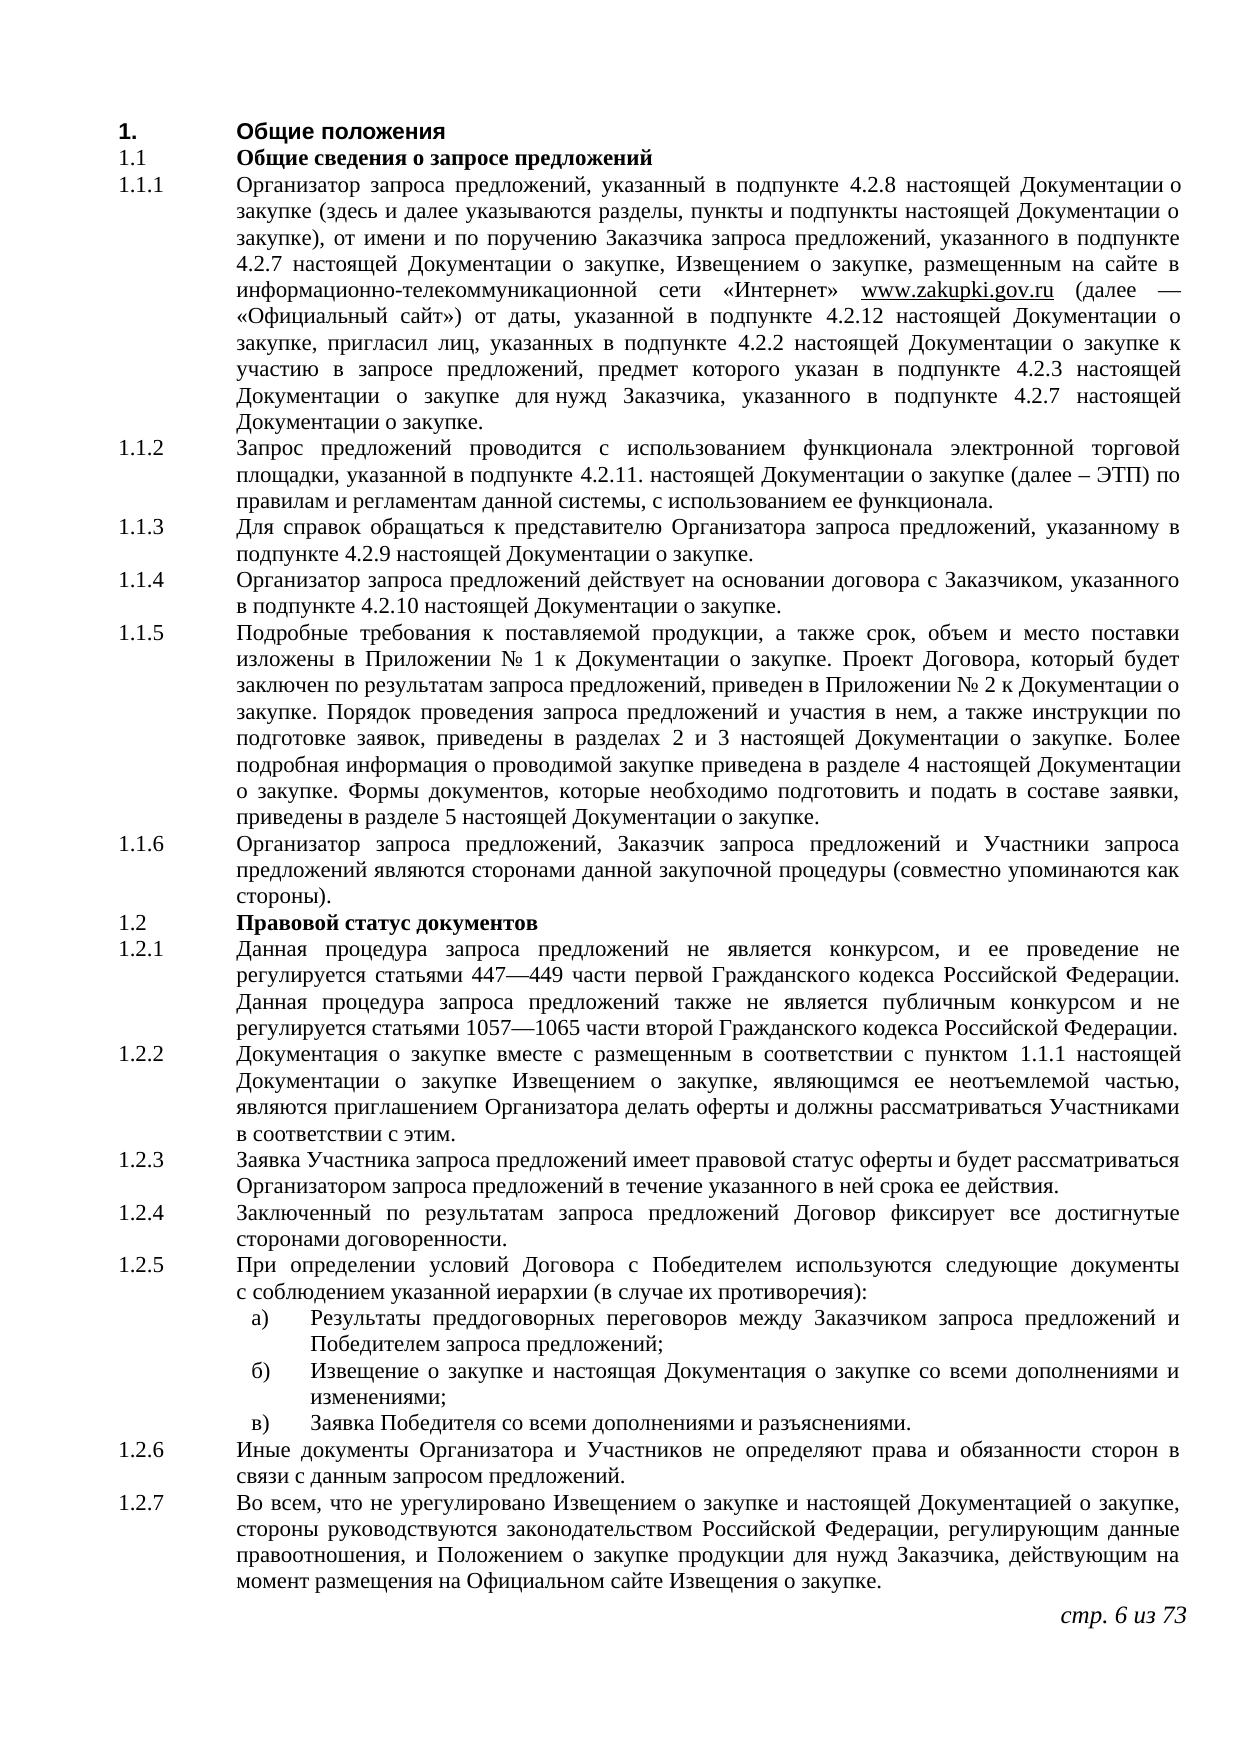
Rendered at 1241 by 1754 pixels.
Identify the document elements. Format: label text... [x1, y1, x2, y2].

list Подробные требования к поставляемой продукции, а также срок, объем и место поставки изложены в Приложении № 1 к Документации о закупке. Проект Договора, который будет заключен по результатам запроса предложений, приведен в Приложении № 2 к Документации о закупке. Порядок проведения запроса предложений и участия в нем, а также инструкции по подготовке заявок, приведены в разделах 2 и 3 настоящей Документации о закупке. Более подробная информация о проводимой закупке приведена в разделе 4 настоящей Документации о закупке. Формы документов, которые необходимо подготовить и подать в составе заявки, приведены в разделе 5 настоящей Документации о закупке. [118, 619, 1181, 830]
text Для справок обращаться к представителю Организатора запроса предложений, указанному в подпункте 4.2.9 настоящей Документации о закупке. [118, 513, 1181, 566]
list Заявка Победителя со всеми дополнениями и разъяснениями. [251, 1409, 1181, 1436]
subtitle Общие положения [118, 118, 1181, 144]
text Организатор запроса предложений, Заказчик запроса предложений и Участники запроса предложений являются сторонами данной закупочной процедуры (совместно упоминаются как стороны). [118, 830, 1181, 909]
list Заявка Участника запроса предложений имеет правовой статус оферты и будет рассматриваться Организатором запроса предложений в течение указанного в ней срока ее действия. [118, 1146, 1181, 1199]
text Запрос предложений проводится с использованием функционала электронной торговой площадки, указанной в подпункте 4.2.11. настоящей Документации о закупке (далее – ЭТП) по правилам и регламентам данной системы, с использованием ее функционала. [118, 434, 1181, 513]
subtitle Общие сведения о запросе предложений [118, 144, 1181, 171]
list Данная процедура запроса предложений не является конкурсом, и ее проведение не регулируется статьями 447—449 части первой Гражданского кодекса Российской Федерации. Данная процедура запроса предложений также не является публичным конкурсом и не регулируется статьями 1057—1065 части второй Гражданского кодекса Российской Федерации. [118, 935, 1181, 1041]
list Документация о закупке вместе с размещенным в соответствии с пунктом 1.1.1 настоящей Документации о закупке Извещением о закупке, являющимся ее неотъемлемой частью, являются приглашением Организатора делать оферты и должны рассматриваться Участниками в соответствии с этим. [118, 1041, 1181, 1146]
list Заключенный по результатам запроса предложений Договор фиксирует все достигнутые сторонами договоренности. [118, 1199, 1181, 1251]
list При определении условий Договора с Победителем используются следующие документы с соблюдением указанной иерархии (в случае их противоречия): [118, 1251, 1181, 1304]
list Результаты преддоговорных переговоров между Заказчиком запроса предложений и Победителем запроса предложений; [251, 1304, 1181, 1357]
text Организатор запроса предложений действует на основании договора с Заказчиком, указанного в подпункте 4.2.10 настоящей Документации о закупке. [118, 566, 1181, 619]
list Извещение о закупке и настоящая Документация о закупке со всеми дополнениями и изменениями; [251, 1357, 1181, 1409]
subtitle Правовой статус документов [118, 909, 1181, 935]
list Иные документы Организатора и Участников не определяют права и обязанности сторон в связи с данным запросом предложений. [118, 1436, 1181, 1488]
list Во всем, что не урегулировано Извещением о закупке и настоящей Документацией о закупке, стороны руководствуются законодательством Российской Федерации, регулирующим данные правоотношения, и Положением о закупке продукции для нужд Заказчика, действующим на момент размещения на Официальном сайте Извещения о закупке. [118, 1488, 1181, 1594]
text Организатор запроса предложений, указанный в подпункте 4.2.8 настоящей Документации о закупке (здесь и далее указываются разделы, пункты и подпункты настоящей Документации о закупке), от имени и по поручению Заказчика запроса предложений, указанного в подпункте 4.2.7 настоящей Документации о закупке, Извещением о закупке, размещенным на сайте в информационно-телекоммуникационной сети «Интернет» www.zakupki.gov.ru (далее — «Официальный сайт») от даты, указанной в подпункте 4.2.12 настоящей Документации о закупке, пригласил лиц, указанных в подпункте 4.2.2 настоящей Документации о закупке к участию в запросе предложений, предмет которого указан в подпункте 4.2.3 настоящей Документации о закупке для нужд Заказчика, указанного в подпункте 4.2.7 настоящей Документации о закупке. [118, 171, 1181, 434]
